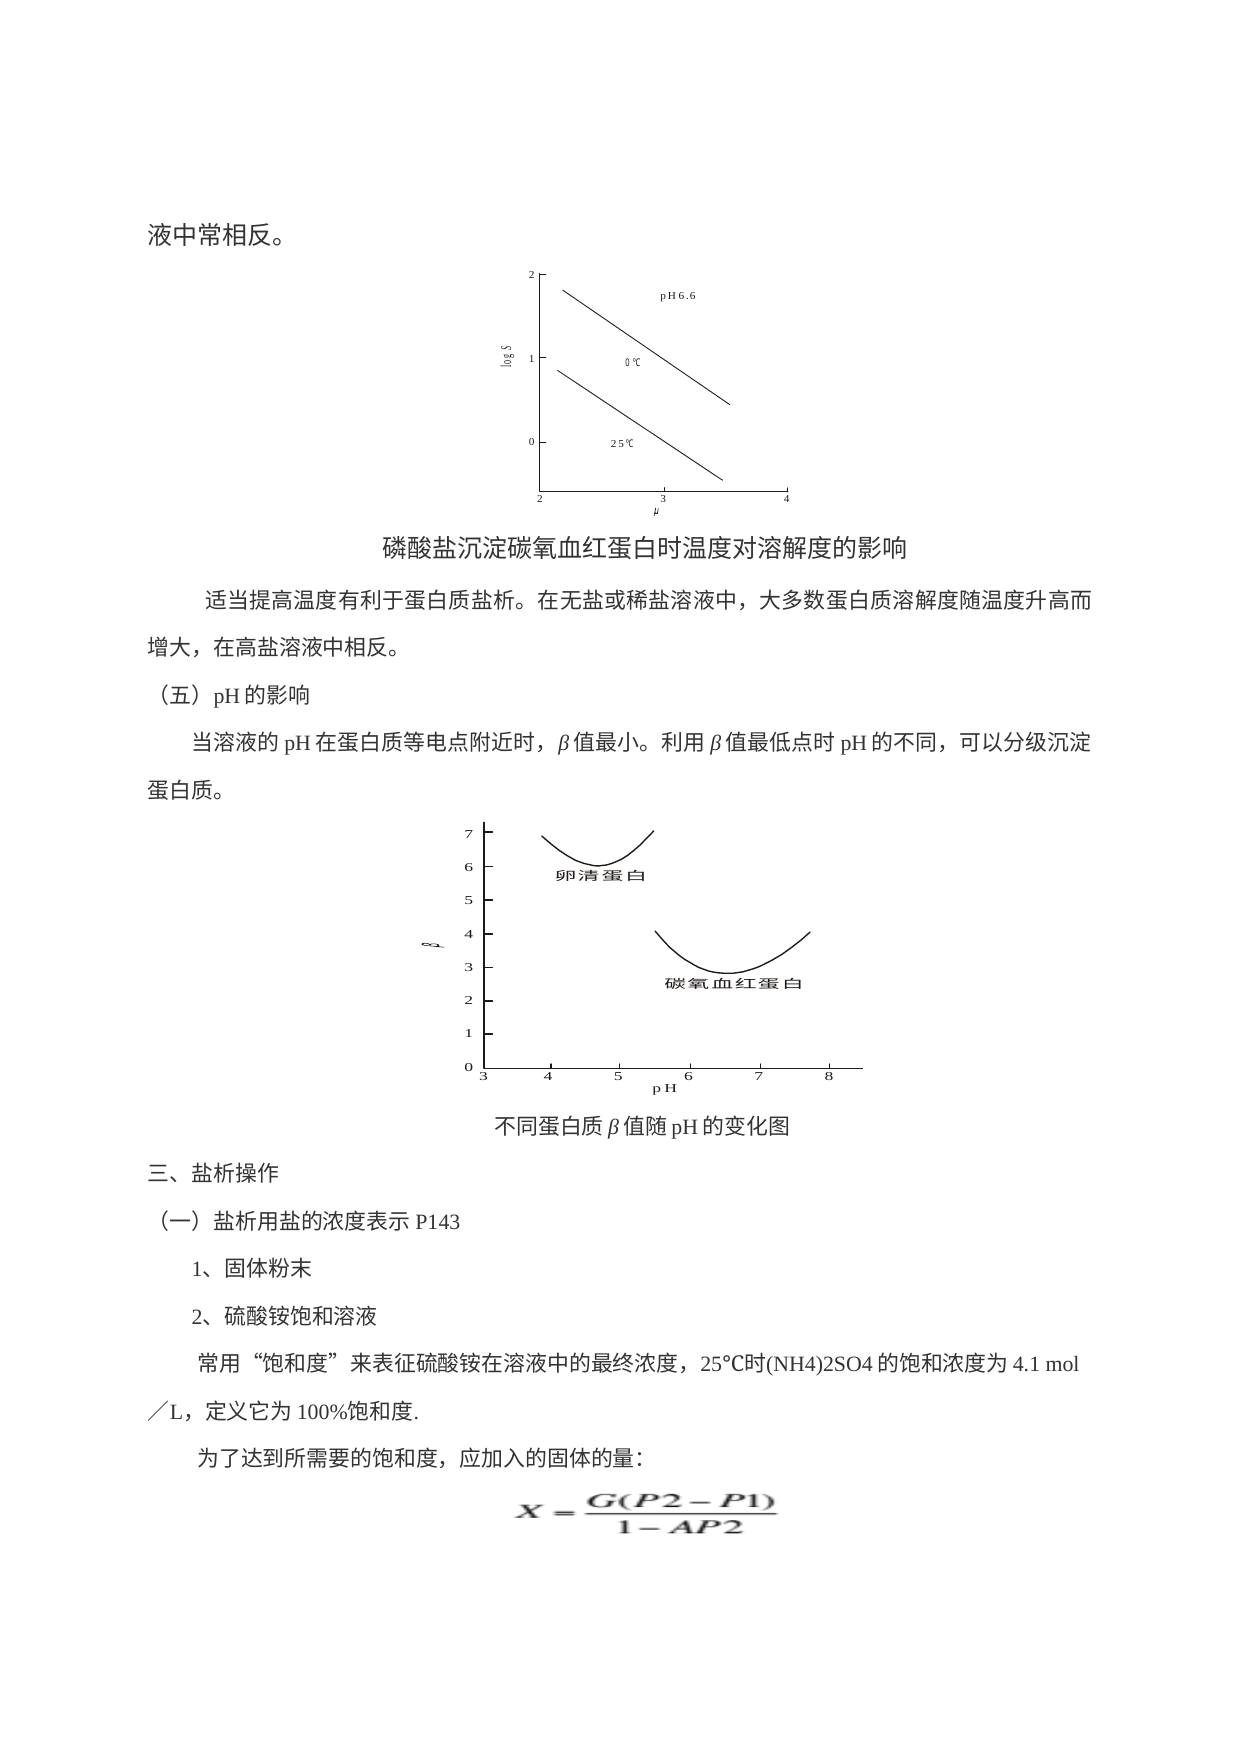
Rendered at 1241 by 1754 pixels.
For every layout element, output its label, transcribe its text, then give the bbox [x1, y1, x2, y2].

text 不同蛋白质β值随pH的变化图 [148, 1109, 1092, 1141]
text 当溶液的pH在蛋白质等电点附近时，β值最小。利用β值最低点时pH的不同，可以分级沉淀蛋白质。 [148, 725, 1092, 804]
text 三、盐析操作 [148, 1156, 1092, 1188]
text 适当提高温度有利于蛋白质盐析。在无盐或稀盐溶液中，大多数蛋白质溶解度随温度升高而增大，在高盐溶液中相反。 [148, 583, 1092, 662]
text 磷酸盐沉淀碳氧血红蛋白时温度对溶解度的影响 [148, 528, 1092, 565]
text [148, 216, 1092, 252]
text 1、固体粉末 [148, 1251, 1092, 1283]
text （五）pH的影响 [148, 678, 1092, 709]
text （一）盐析用盐的浓度表示 P143 [148, 1204, 1092, 1236]
text 2、硫酸铵饱和溶液 [148, 1299, 1092, 1331]
text 为了达到所需要的饱和度，应加入的固体的量： [148, 1441, 1092, 1473]
text 常用“饱和度”来表征硫酸铵在溶液中的最终浓度，25℃时(NH4)2SO4的饱和浓度为4.1 mol／L，定义它为100%饱和度. [148, 1346, 1092, 1426]
